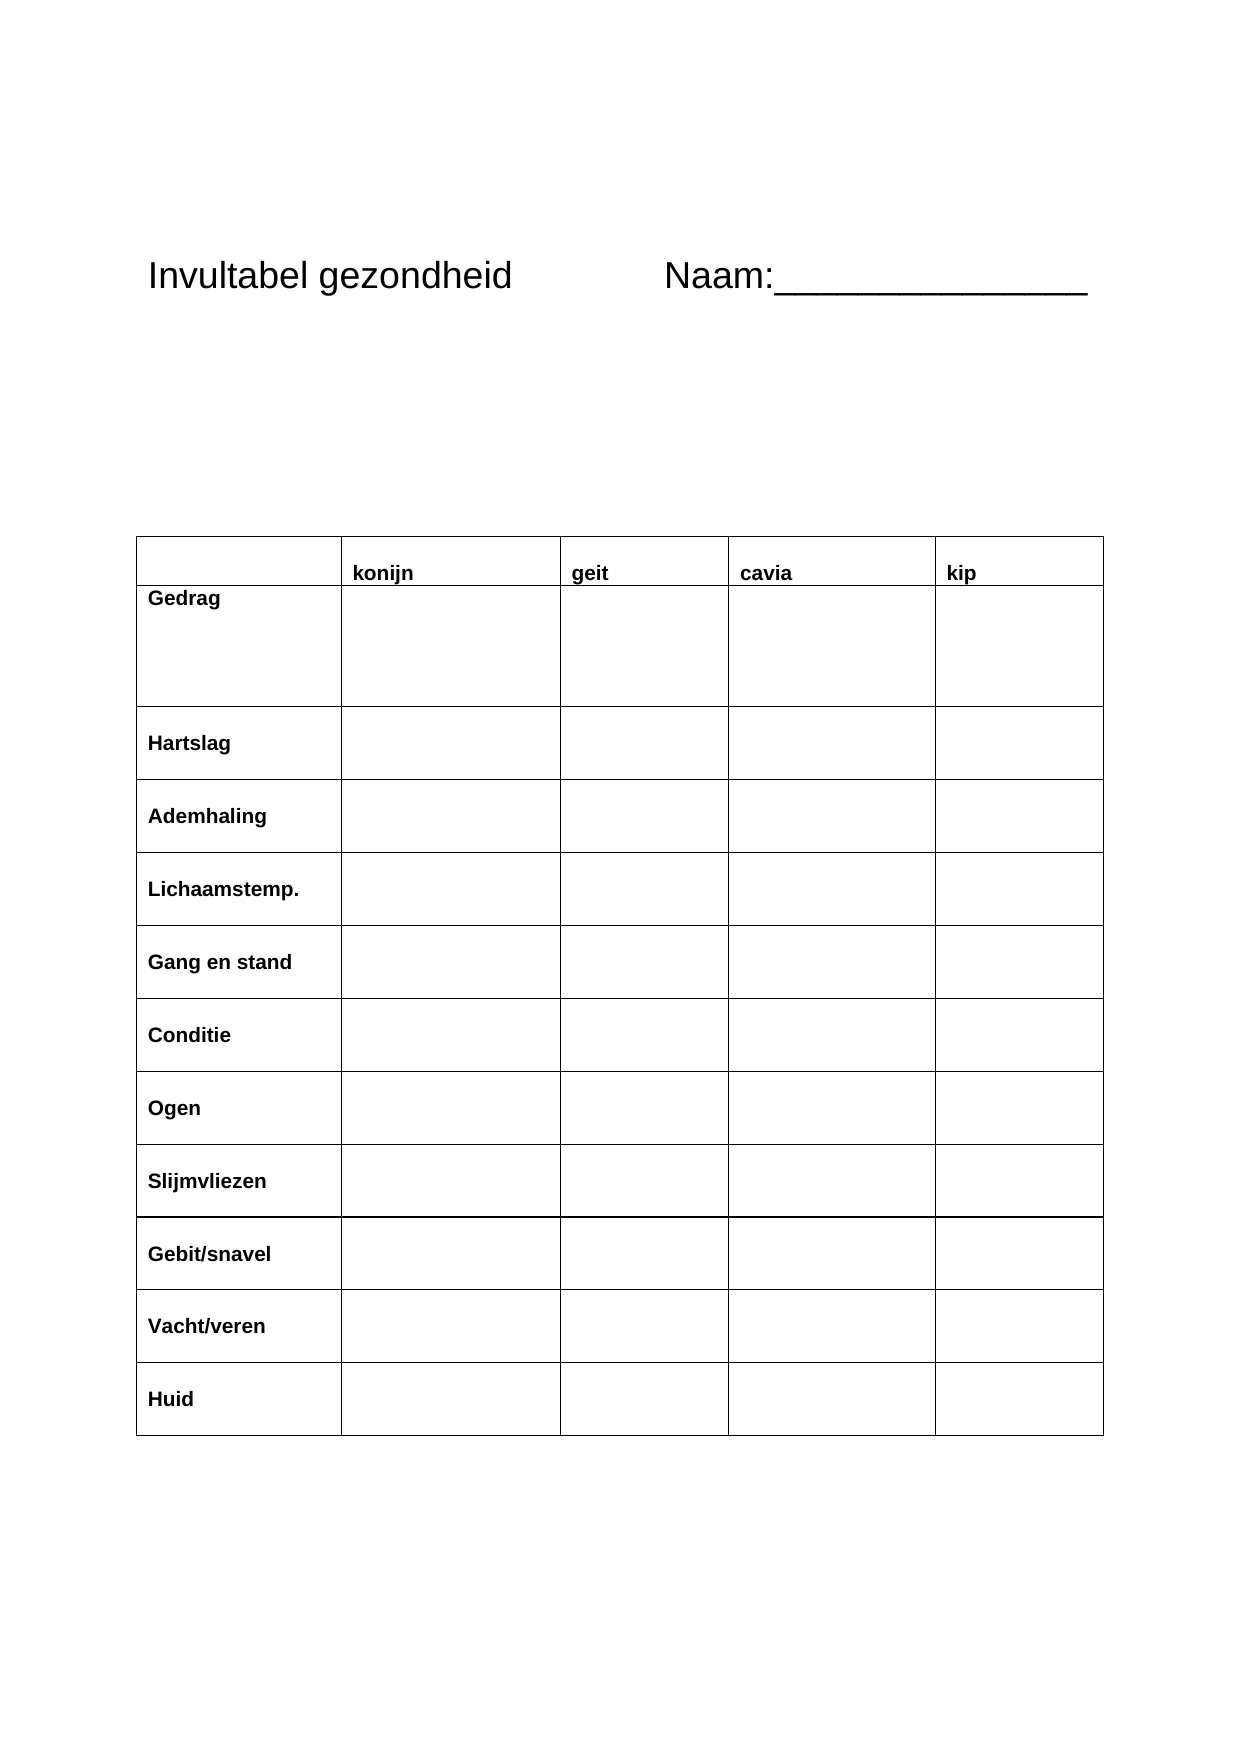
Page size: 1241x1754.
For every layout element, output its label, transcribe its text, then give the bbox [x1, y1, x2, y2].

table_cell [936, 586, 1103, 706]
table_cell [561, 853, 728, 925]
table_cell [729, 926, 935, 998]
table_cell [936, 1072, 1103, 1143]
table_cell [561, 1363, 728, 1435]
table_cell [561, 586, 728, 706]
table_header geit [561, 537, 728, 585]
table_cell [342, 1072, 560, 1143]
table_cell [936, 1363, 1103, 1435]
table_cell Ogen [137, 1072, 341, 1143]
table_cell [561, 1145, 728, 1216]
table_cell [729, 1363, 935, 1435]
table_cell [342, 586, 560, 706]
table_cell [342, 780, 560, 852]
table_cell [936, 1290, 1103, 1362]
table_cell [342, 1290, 560, 1362]
table_cell [561, 999, 728, 1071]
table_cell [342, 926, 560, 998]
table_cell [561, 780, 728, 852]
table_cell Gang en stand [137, 926, 341, 998]
table_cell [342, 707, 560, 779]
table_cell [729, 586, 935, 706]
table_cell [729, 999, 935, 1071]
table_cell [729, 707, 935, 779]
table_cell [561, 1218, 728, 1289]
table_cell [936, 853, 1103, 925]
table_cell Vacht/veren [137, 1290, 341, 1362]
table_cell Huid [137, 1363, 341, 1435]
table_cell [561, 707, 728, 779]
table_header cavia [729, 537, 935, 585]
table_header konijn [342, 537, 560, 585]
table_cell [342, 1218, 560, 1289]
table_cell [729, 853, 935, 925]
table_cell [729, 780, 935, 852]
table_cell [342, 1363, 560, 1435]
table_cell Slijmvliezen [137, 1145, 341, 1216]
table_cell Hartslag [137, 707, 341, 779]
table_cell [561, 1072, 728, 1143]
table_cell [729, 1290, 935, 1362]
table_cell [342, 853, 560, 925]
table_cell [729, 1218, 935, 1289]
table_cell [729, 1145, 935, 1216]
table_cell [936, 780, 1103, 852]
table_cell [936, 1218, 1103, 1289]
table_cell [342, 999, 560, 1071]
table_cell [936, 707, 1103, 779]
table_cell Gebit/snavel [137, 1218, 341, 1289]
text Invultabel gezondheid Naam:_______________ [148, 254, 1093, 297]
table_cell Gedrag [137, 586, 341, 706]
table_cell Lichaamstemp. [137, 853, 341, 925]
table_cell [936, 1145, 1103, 1216]
table_header kip [936, 537, 1103, 585]
table_cell [561, 926, 728, 998]
table_cell Ademhaling [137, 780, 341, 852]
table_cell [936, 926, 1103, 998]
table_cell [561, 1290, 728, 1362]
table_cell [936, 999, 1103, 1071]
table_cell [729, 1072, 935, 1143]
table_cell [342, 1145, 560, 1216]
table_header [137, 537, 341, 585]
table_cell Conditie [137, 999, 341, 1071]
